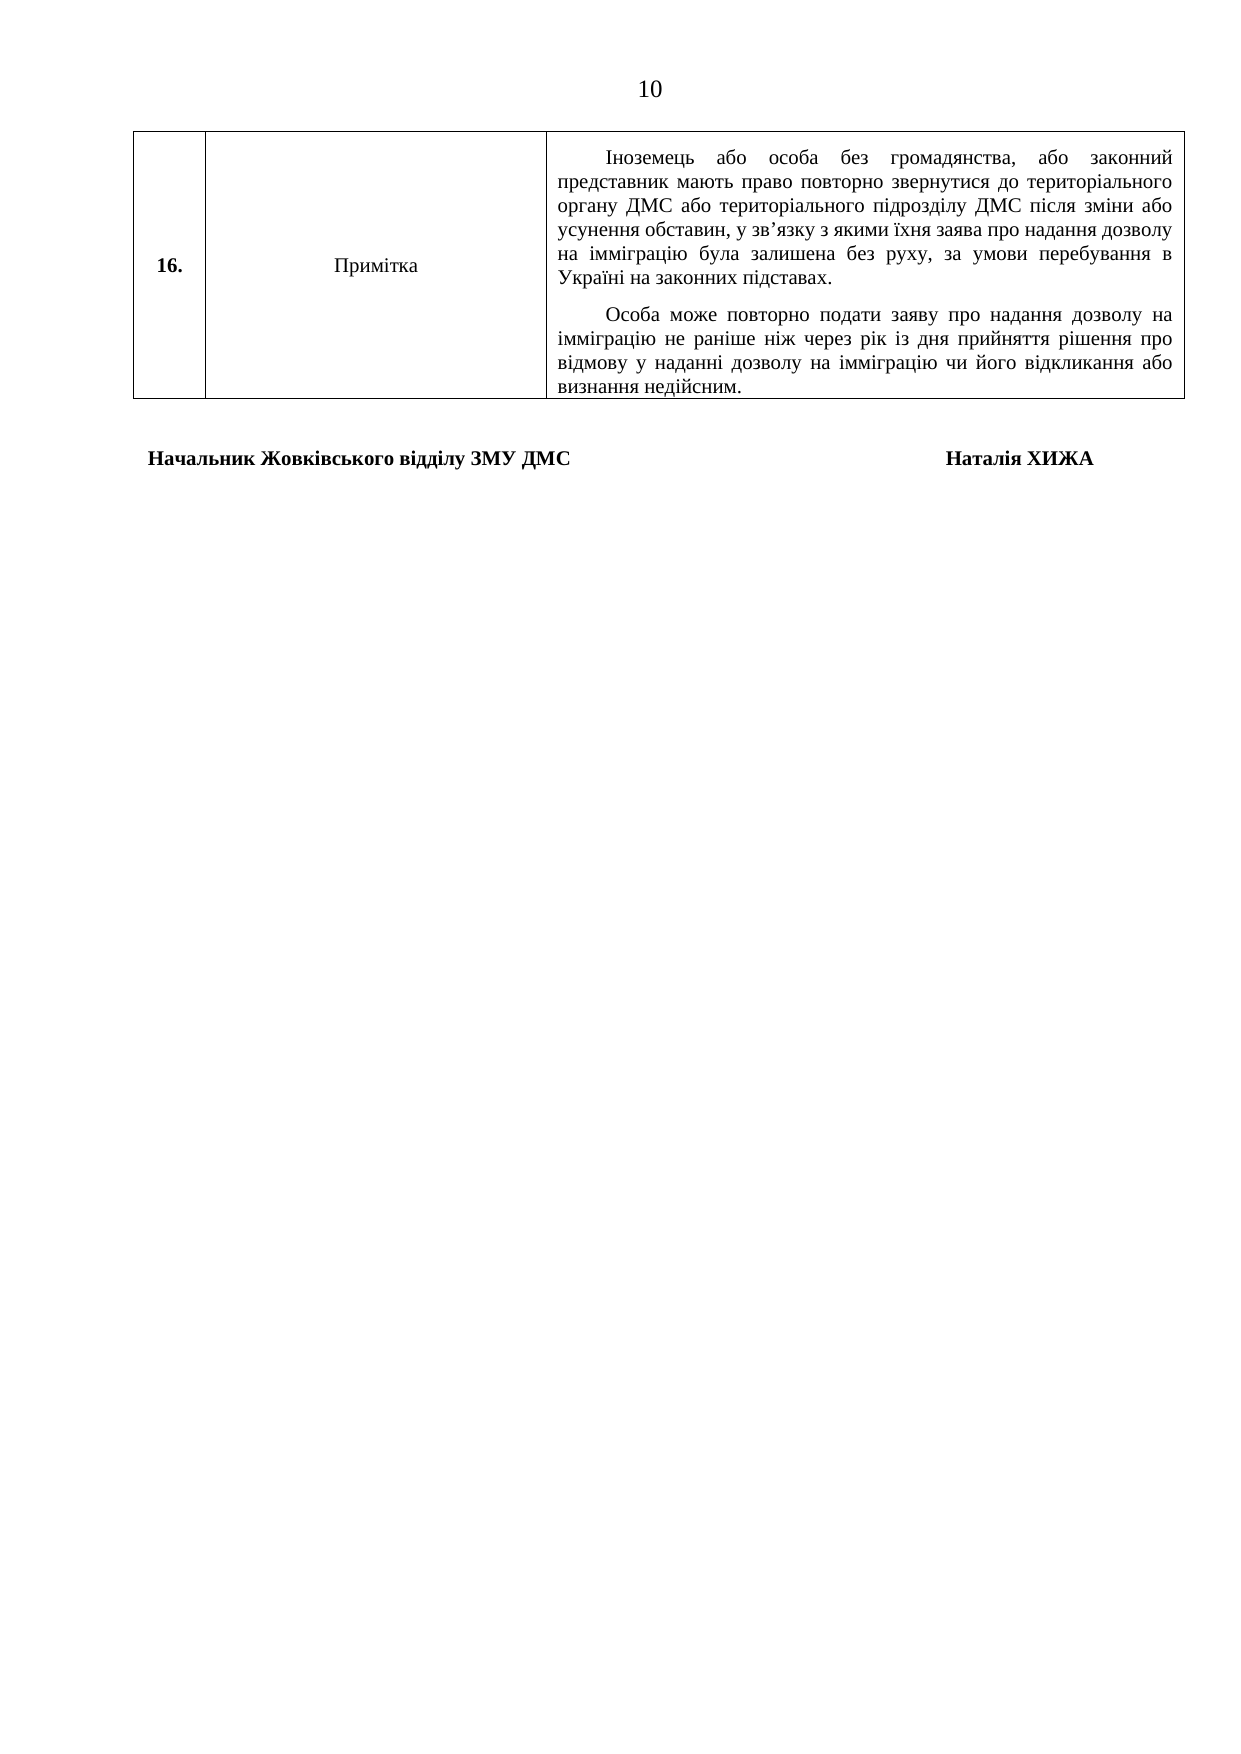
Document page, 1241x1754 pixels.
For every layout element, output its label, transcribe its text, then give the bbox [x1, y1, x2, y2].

table_cell Примітка [206, 132, 546, 398]
text Начальник Жовківського відділу ЗМУ ДМС Наталія ХИЖА [148, 446, 1181, 470]
table_cell 16. [134, 132, 205, 398]
table_cell Іноземець або особа без громадянства, або законний представник мають право повторно звернутися до територіального органу ДМС або територіального підрозділу ДМС після зміни або усунення обставин, у зв’язку з якими їхня заява про надання дозволу на імміграцію була залишена без руху, за умови перебування в Україні на законних підставах. Особа може повторно подати заяву про надання дозволу на імміграцію не раніше ніж через рік із дня прийняття рішення про відмову у наданні дозволу на імміграцію чи його відкликання або визнання недійсним. [547, 132, 1184, 398]
